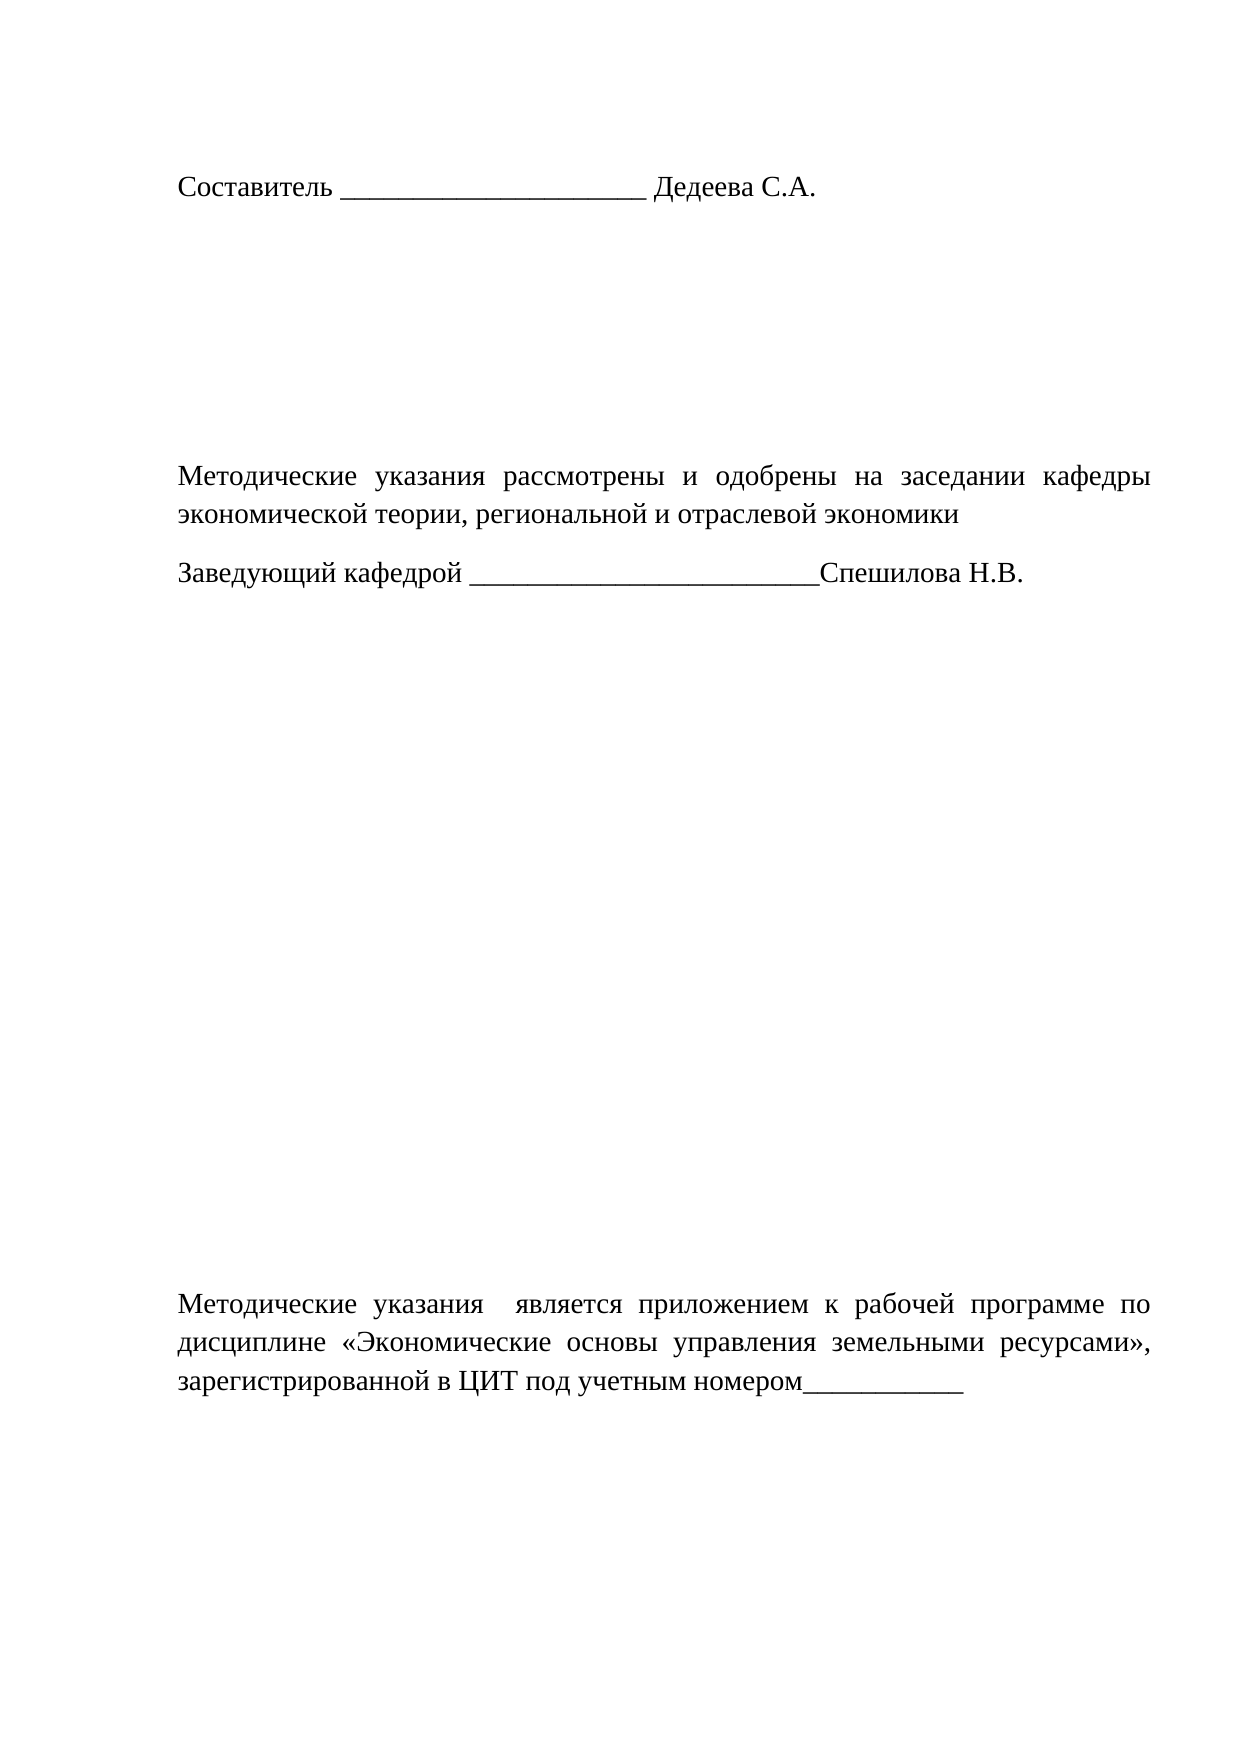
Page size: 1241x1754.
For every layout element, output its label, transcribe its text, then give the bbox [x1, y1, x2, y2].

text Методические указания является приложением к рабочей программе по дисциплине «Экономические основы управления земельными ресурсами», зарегистрированной в ЦИТ под учетным номером___________ [177, 1286, 1152, 1396]
text Составитель _____________________ Дедеева С.А. [177, 169, 1152, 203]
text Методические указания рассмотрены и одобрены на заседании кафедры экономической теории, региональной и отраслевой экономики [177, 458, 1152, 530]
text Заведующий кафедрой ________________________Спешилова Н.В. [177, 556, 1152, 589]
